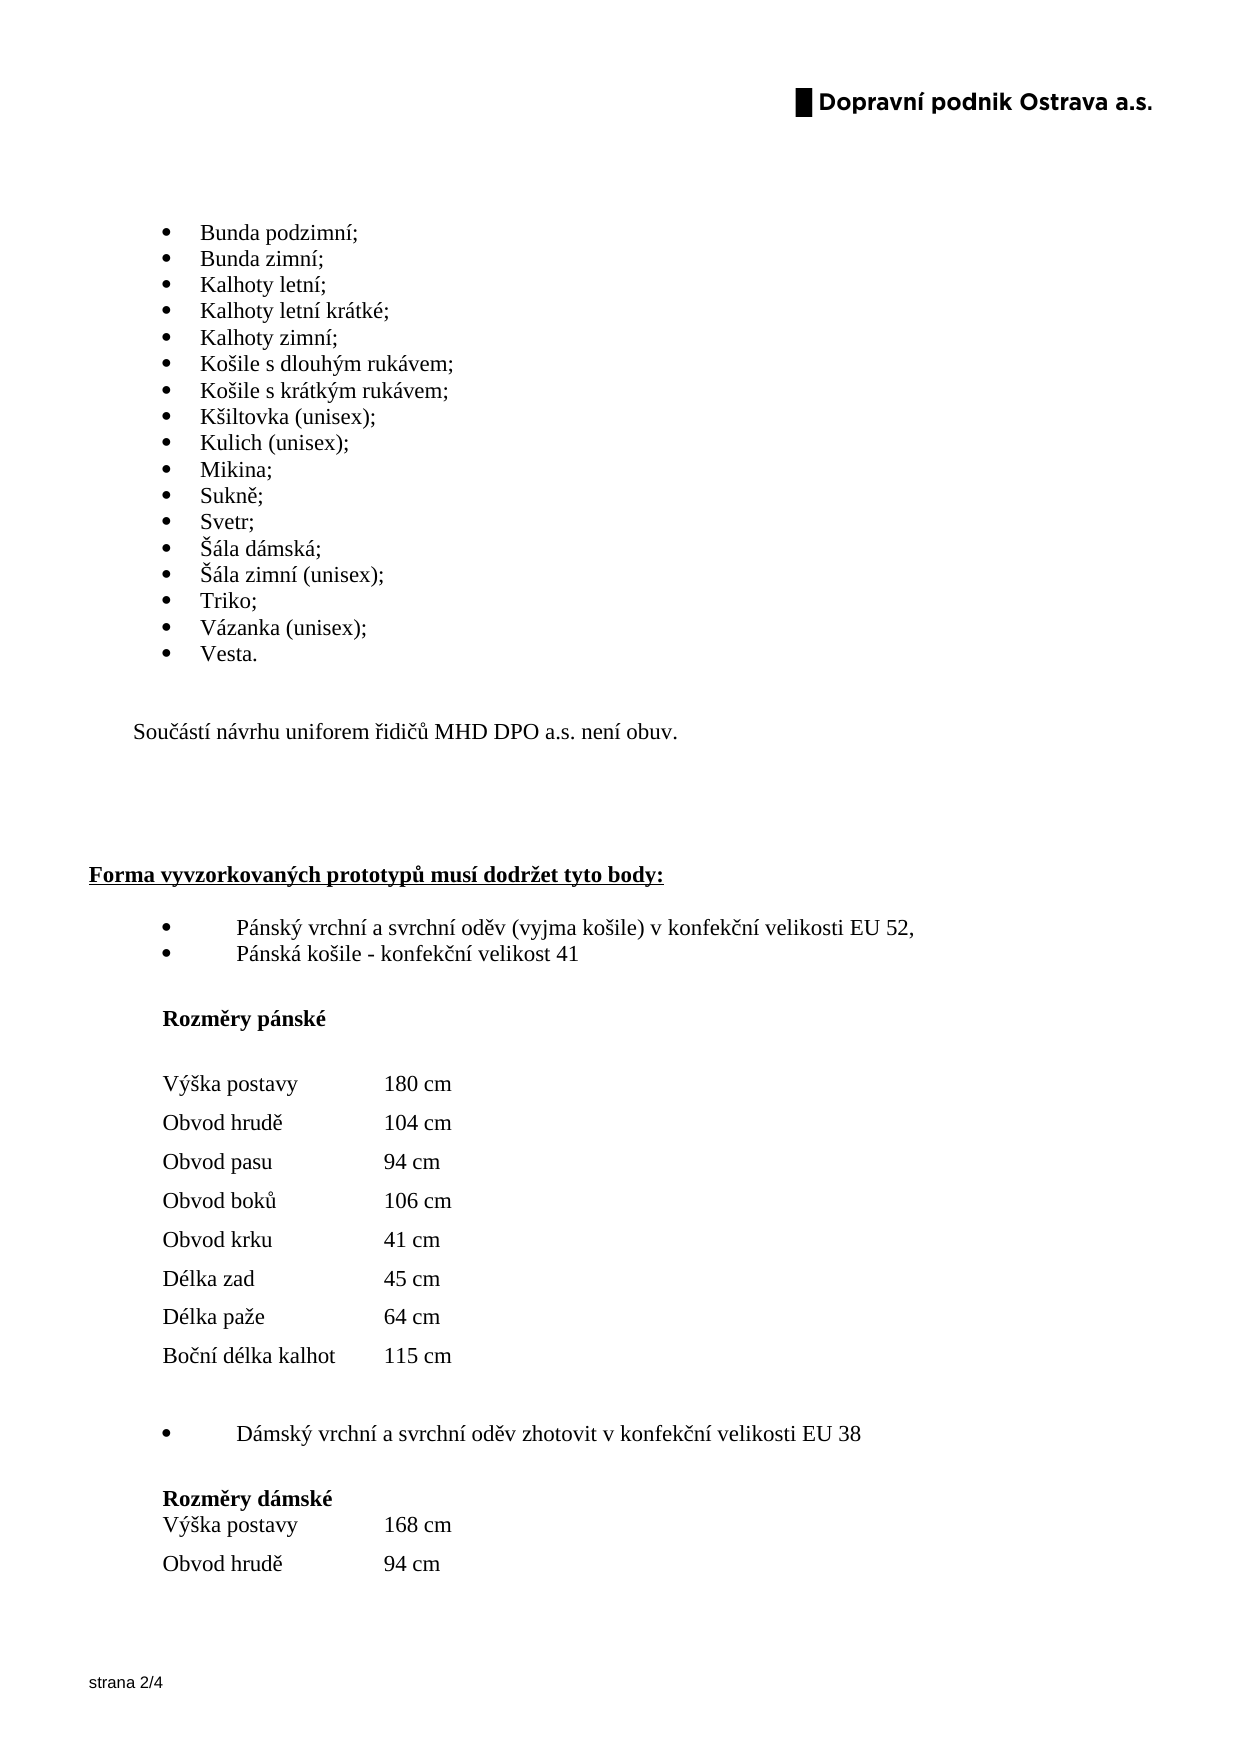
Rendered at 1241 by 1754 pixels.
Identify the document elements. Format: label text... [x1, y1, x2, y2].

list Kulich (unisex); [162, 429, 1152, 456]
text Délka paže 64 cm [162, 1303, 1152, 1330]
text Obvod pasu 94 cm [162, 1148, 1152, 1174]
list Košile s dlouhým rukávem; [162, 350, 1152, 377]
list Kalhoty letní; [162, 271, 1152, 298]
text Výška postavy 180 cm [162, 1070, 1152, 1097]
text Forma vyvzorkovaných prototypů musí dodržet tyto body: [89, 861, 1152, 887]
text Součástí návrhu uniforem řidičů MHD DPO a.s. není obuv. [133, 718, 1152, 744]
list Kalhoty zimní; [162, 324, 1152, 350]
text Výška postavy 168 cm [162, 1512, 1152, 1538]
text Boční délka kalhot 115 cm [162, 1342, 1152, 1369]
text Rozměry pánské [162, 1005, 1152, 1031]
list Sukně; [162, 482, 1152, 508]
list Vesta. [162, 640, 1152, 667]
list Bunda podzimní; [162, 218, 1152, 245]
list Košile s krátkým rukávem; [162, 377, 1152, 403]
list Bunda zimní; [162, 245, 1152, 271]
list Šála dámská; [162, 535, 1152, 561]
text Obvod krku 41 cm [162, 1226, 1152, 1252]
text Rozměry dámské [162, 1485, 1152, 1512]
list Šála zimní (unisex); [162, 561, 1152, 587]
list Svetr; [162, 508, 1152, 535]
list Kšiltovka (unisex); [162, 403, 1152, 429]
list Pánský vrchní a svrchní oděv (vyjma košile) v konfekční velikosti EU 52, [162, 913, 1152, 940]
list Pánská košile - konfekční velikost 41 [162, 940, 1152, 966]
text Obvod boků 106 cm [162, 1187, 1152, 1213]
text Délka zad 45 cm [162, 1264, 1152, 1291]
list Triko; [162, 587, 1152, 614]
list Kalhoty letní krátké; [162, 298, 1152, 324]
picture [795, 88, 1152, 117]
text Obvod hrudě 104 cm [162, 1109, 1152, 1136]
list Dámský vrchní a svrchní oděv zhotovit v konfekční velikosti EU 38 [162, 1420, 1152, 1446]
text Obvod hrudě 94 cm [162, 1550, 1152, 1577]
list Vázanka (unisex); [162, 614, 1152, 640]
list Mikina; [162, 456, 1152, 482]
